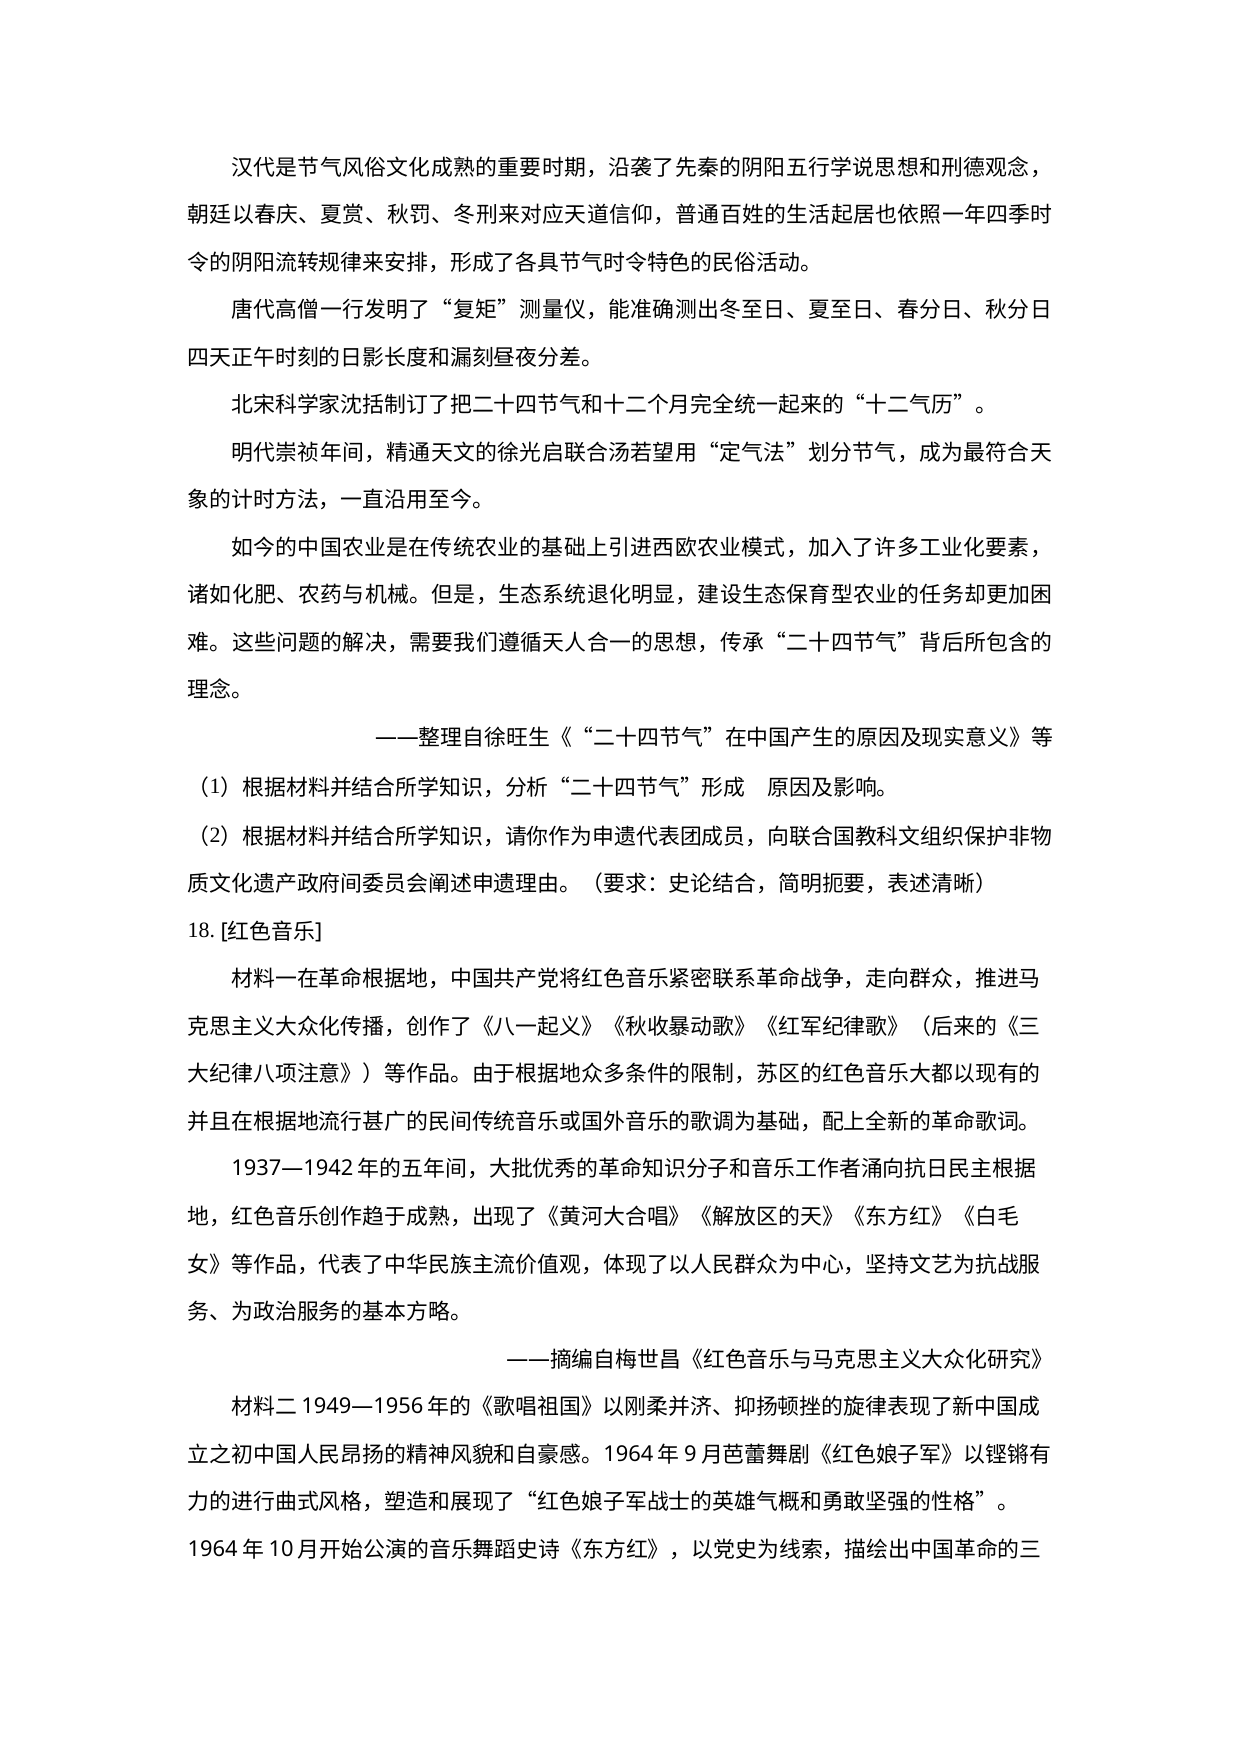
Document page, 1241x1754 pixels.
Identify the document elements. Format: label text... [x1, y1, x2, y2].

text （1）根据材料并结合所学知识，分析“二十四节气”形成原因及影响。 [187, 768, 1053, 803]
text 材料一在革命根据地，中国共产党将红色音乐紧密联系革命战争，走向群众，推进马克思主义大众化传播，创作了《八一起义》《秋收暴动歌》《红军纪律歌》（后来的《三大纪律八项注意》）等作品。由于根据地众多条件的限制，苏区的红色音乐大都以现有的并且在根据地流行甚广的民间传统音乐或国外音乐的歌调为基础，配上全新的革命歌词。 [187, 961, 1053, 1136]
text （2）根据材料并结合所学知识，请你作为申遗代表团成员，向联合国教科文组织保护非物质文化遗产政府间委员会阐述申遗理由。（要求：史论结合，简明扼要，表述清晰） [187, 819, 1053, 898]
text 如今的中国农业是在传统农业的基础上引进西欧农业模式，加入了许多工业化要素，诸如化肥、农药与机械。但是，生态系统退化明显，建设生态保育型农业的任务却更加困难。这些问题的解决，需要我们遵循天人合一的思想，传承“二十四节气”背后所包含的理念。 [187, 530, 1053, 704]
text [187, 1389, 1053, 1564]
text ——整理自徐旺生《“二十四节气”在中国产生的原因及现实意义》等 [187, 720, 1053, 752]
text 明代崇祯年间，精通天文的徐光启联合汤若望用“定气法”划分节气，成为最符合天象的计时方法，一直沿用至今。 [187, 435, 1053, 514]
text 1937—1942年的五年间，大批优秀的革命知识分子和音乐工作者涌向抗日民主根据地，红色音乐创作趋于成熟，出现了《黄河大合唱》《解放区的天》《东方红》《白毛女》等作品，代表了中华民族主流价值观，体现了以人民群众为中心，坚持文艺为抗战服务、为政治服务的基本方略。 [187, 1151, 1053, 1326]
text 18. [红色音乐] [187, 914, 1053, 946]
text 唐代高僧一行发明了“复矩”测量仪，能准确测出冬至日、夏至日、春分日、秋分日四天正午时刻的日影长度和漏刻昼夜分差。 [187, 292, 1053, 372]
text ——摘编自梅世昌《红色音乐与马克思主义大众化研究》 [187, 1342, 1053, 1373]
text 汉代是节气风俗文化成熟的重要时期，沿袭了先秦的阴阳五行学说思想和刑德观念，朝廷以春庆、夏赏、秋罚、冬刑来对应天道信仰，普通百姓的生活起居也依照一年四季时令的阴阳流转规律来安排，形成了各具节气时令特色的民俗活动。 [187, 150, 1053, 277]
text 北宋科学家沈括制订了把二十四节气和十二个月完全统一起来的“十二气历”。 [187, 387, 1053, 419]
